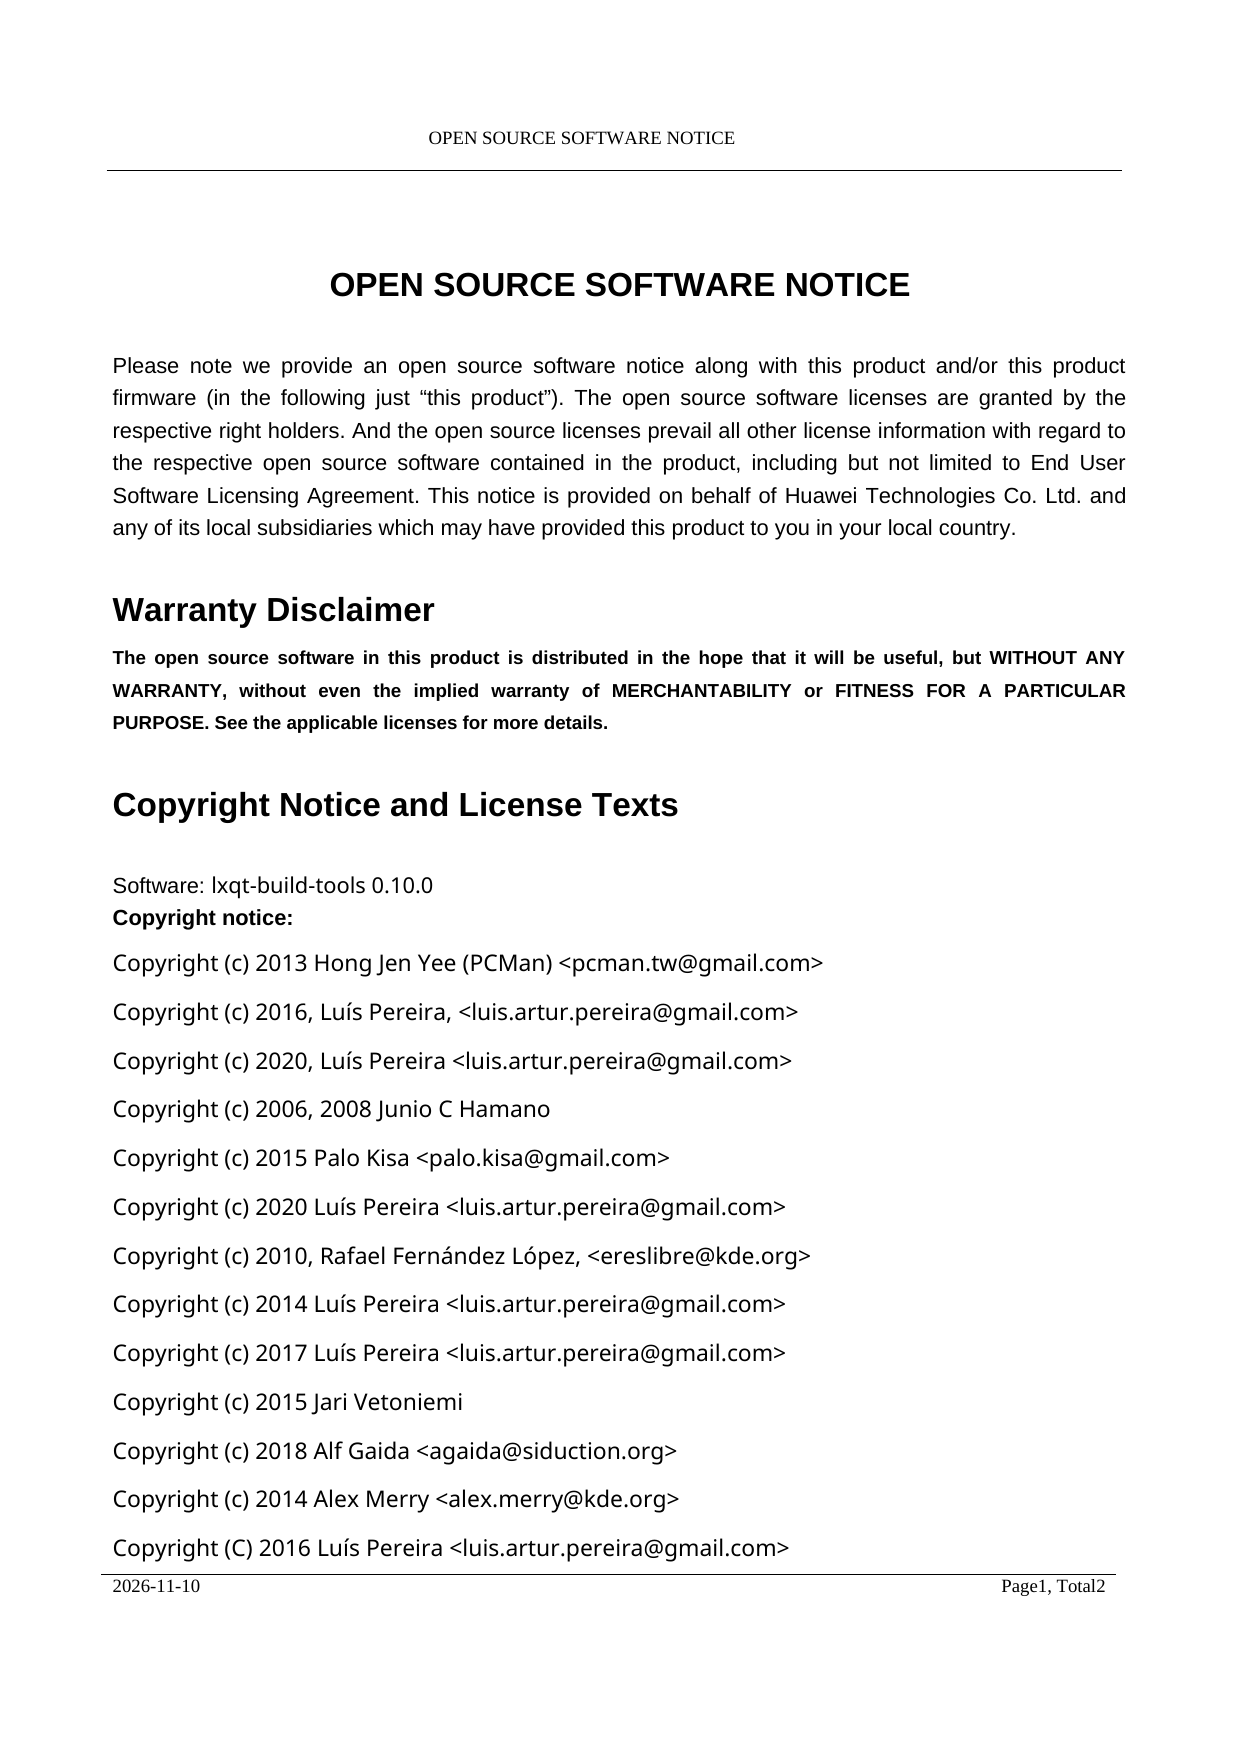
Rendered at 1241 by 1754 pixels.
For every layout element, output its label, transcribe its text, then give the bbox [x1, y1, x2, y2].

text Copyright Notice and License Texts [112, 771, 1128, 836]
text OPEN SOURCE SOFTWARE NOTICE [112, 251, 1128, 316]
text Copyright notice: [112, 901, 1128, 934]
text Please note we provide an open source software notice along with this product and/or this product firmware (in the following just “this product”). The open source software licenses are granted by the respective right holders. And the open source licenses prevail all other license information with regard to the respective open source software contained in the product, including but not limited to End User Software Licensing Agreement. This notice is provided on behalf of Huawei Technologies Co. Ltd. and any of its local subsidiaries which may have provided this product to you in your local country. [112, 349, 1128, 544]
text The open source software in this product is distributed in the hope that it will be useful, but WITHOUT ANY WARRANTY, without even the implied warranty of MERCHANTABILITY or FITNESS FOR A PARTICULAR PURPOSE. See the applicable licenses for more details. [112, 641, 1128, 739]
text Software: lxqt-build-tools 0.10.0 [112, 869, 1128, 901]
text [112, 947, 1128, 1564]
text Warranty Disclaimer [112, 576, 1128, 641]
